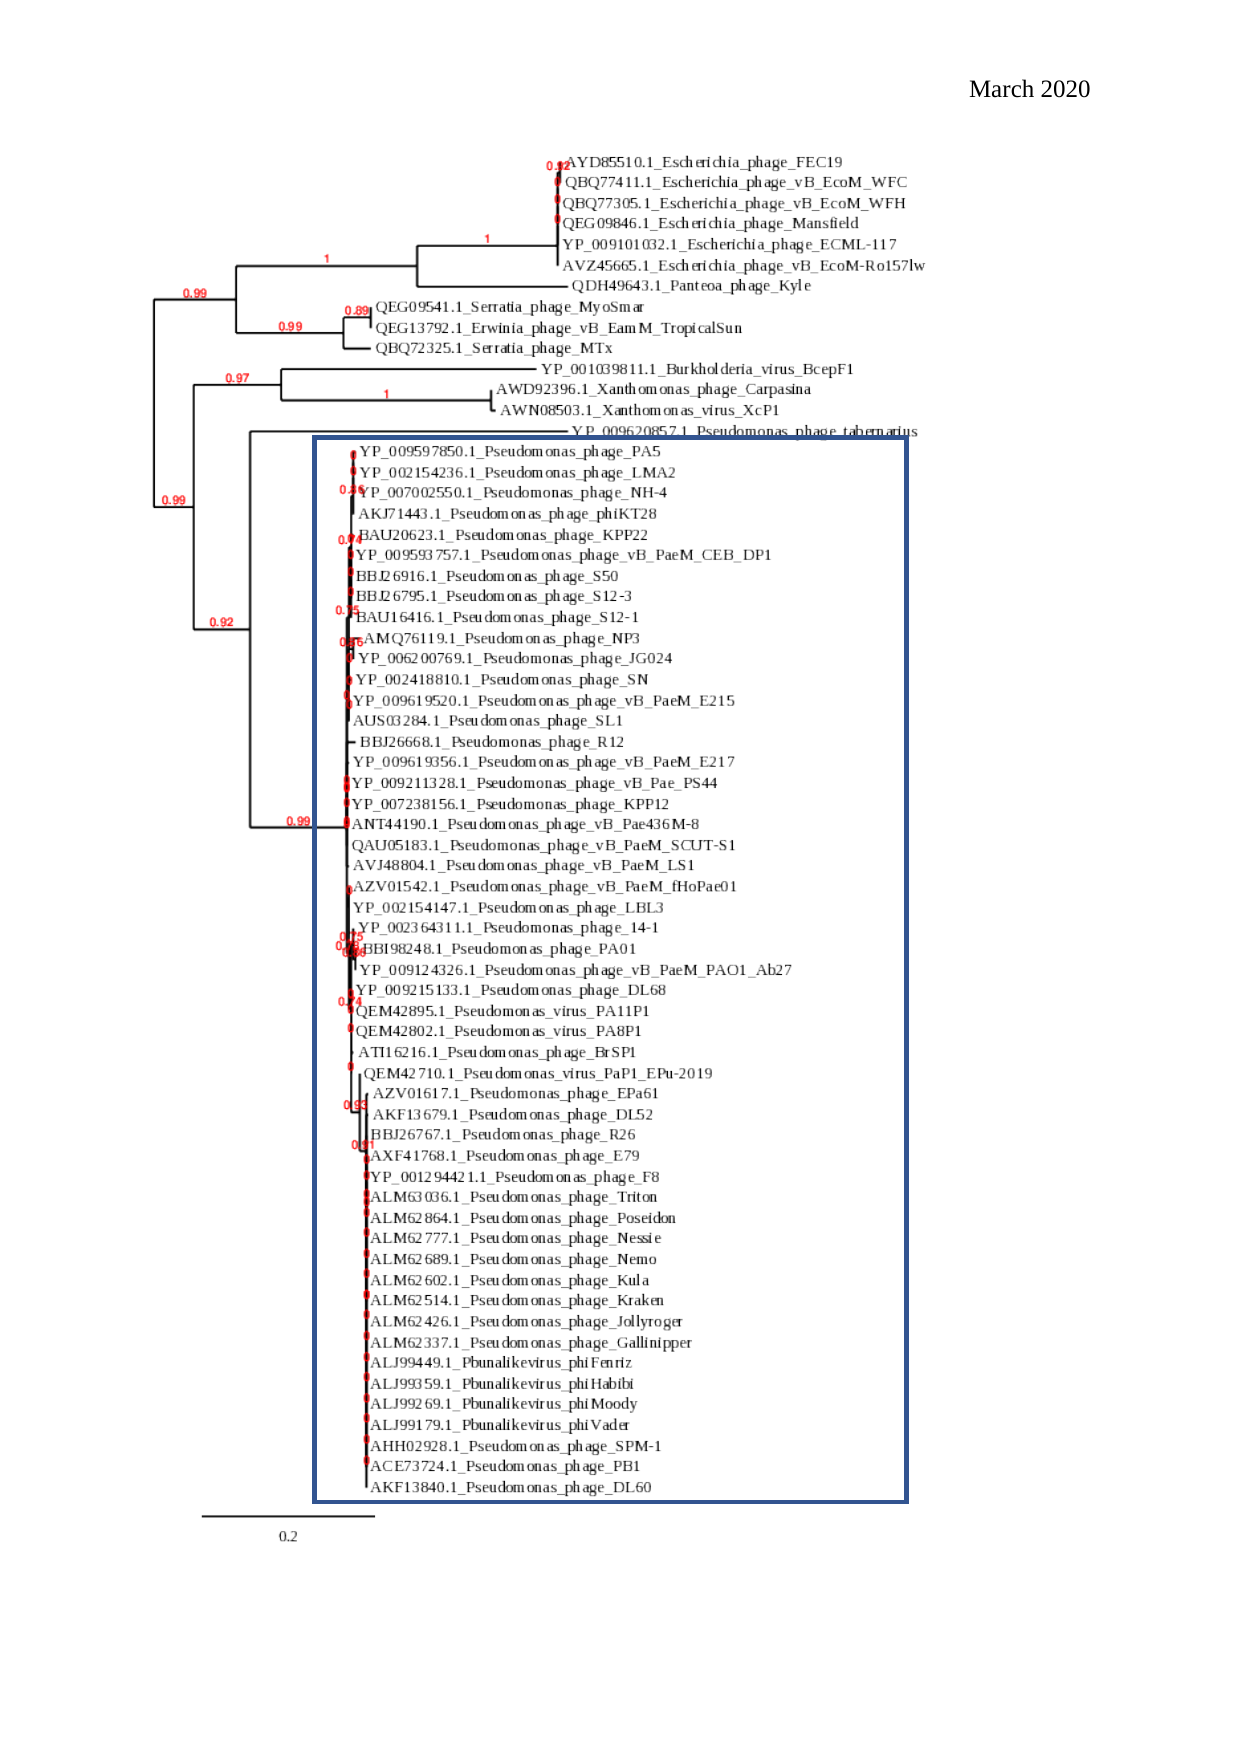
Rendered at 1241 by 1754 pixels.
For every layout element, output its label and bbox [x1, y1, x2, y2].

picture [150, 150, 1090, 1551]
